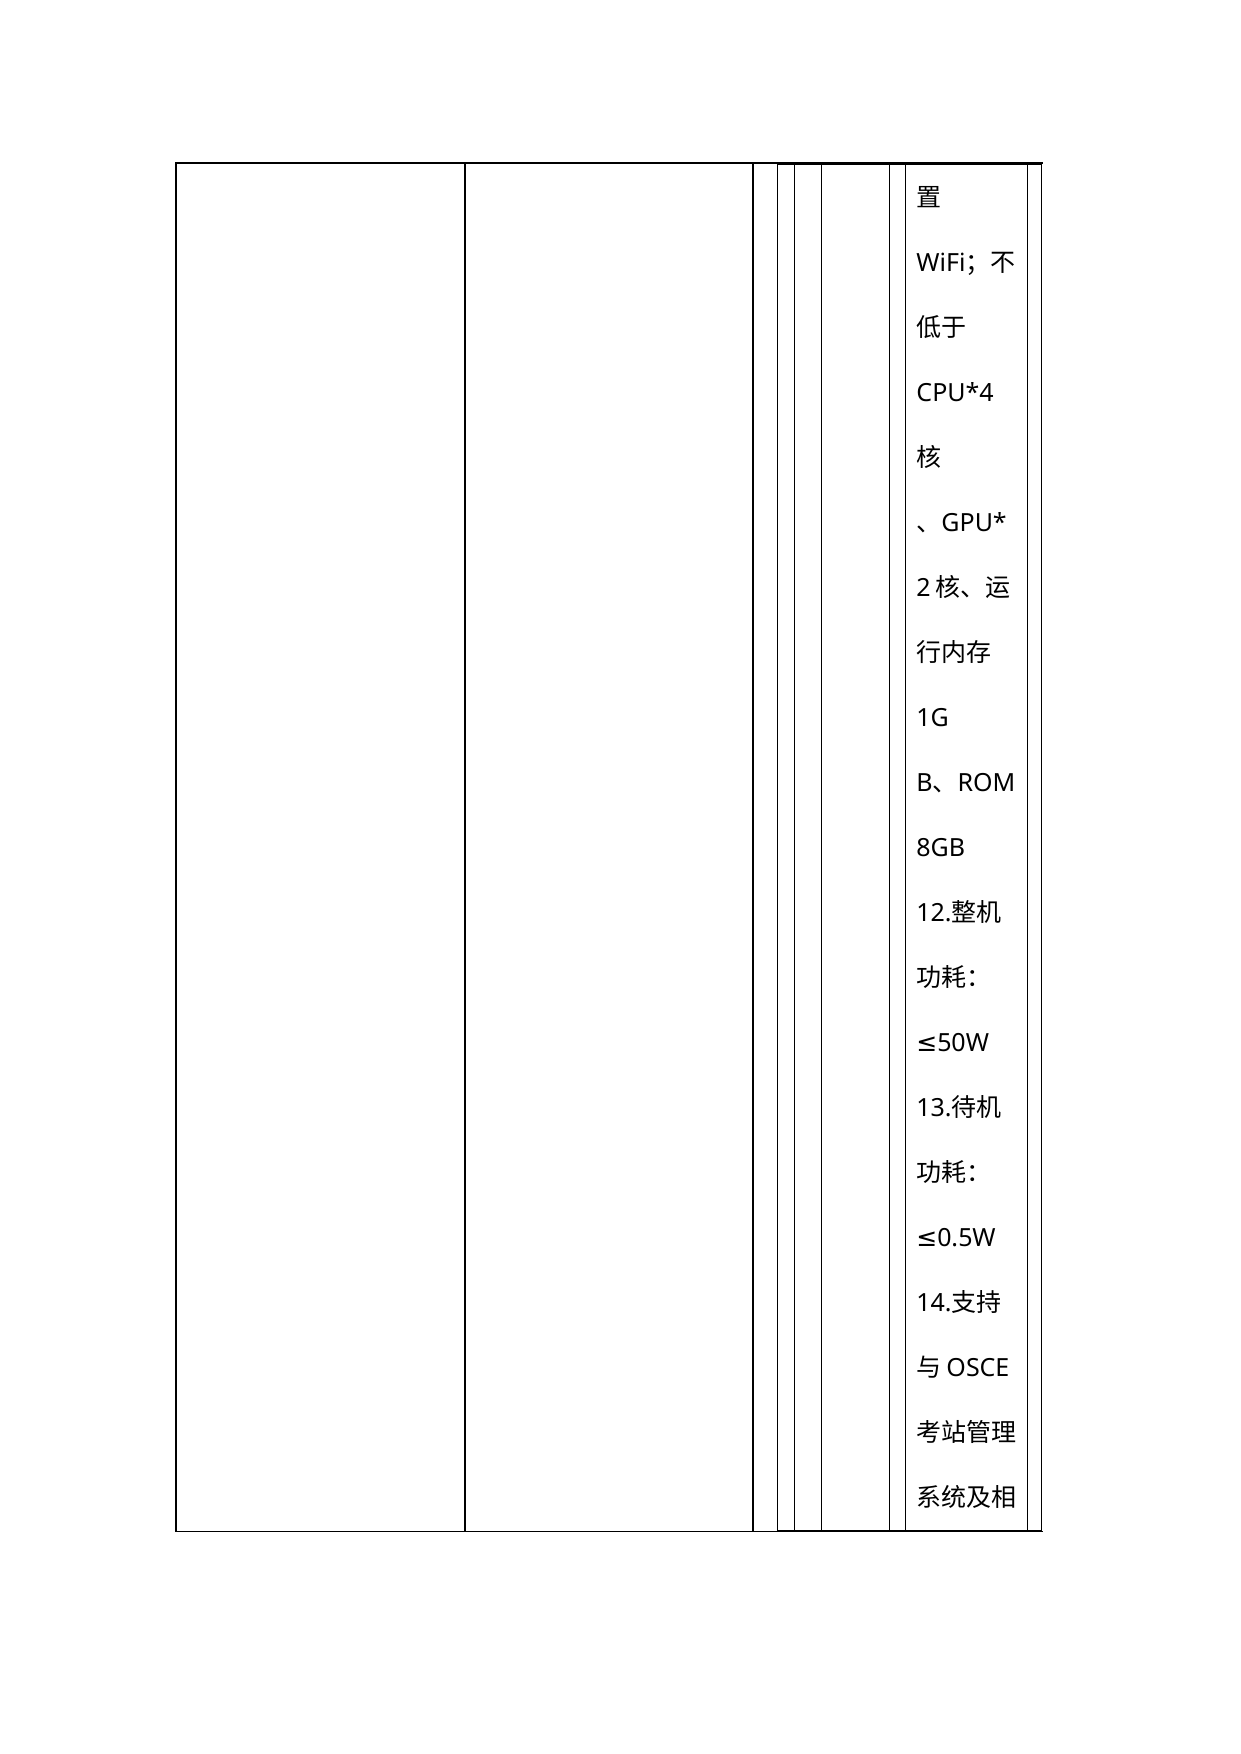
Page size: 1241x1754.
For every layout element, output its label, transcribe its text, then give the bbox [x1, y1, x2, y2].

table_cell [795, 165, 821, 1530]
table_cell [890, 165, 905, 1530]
table_cell [466, 164, 752, 1531]
table_cell 1 [177, 164, 464, 1531]
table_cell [906, 165, 1027, 1530]
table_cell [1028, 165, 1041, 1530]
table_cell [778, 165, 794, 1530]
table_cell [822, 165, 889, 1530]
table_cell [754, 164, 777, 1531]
